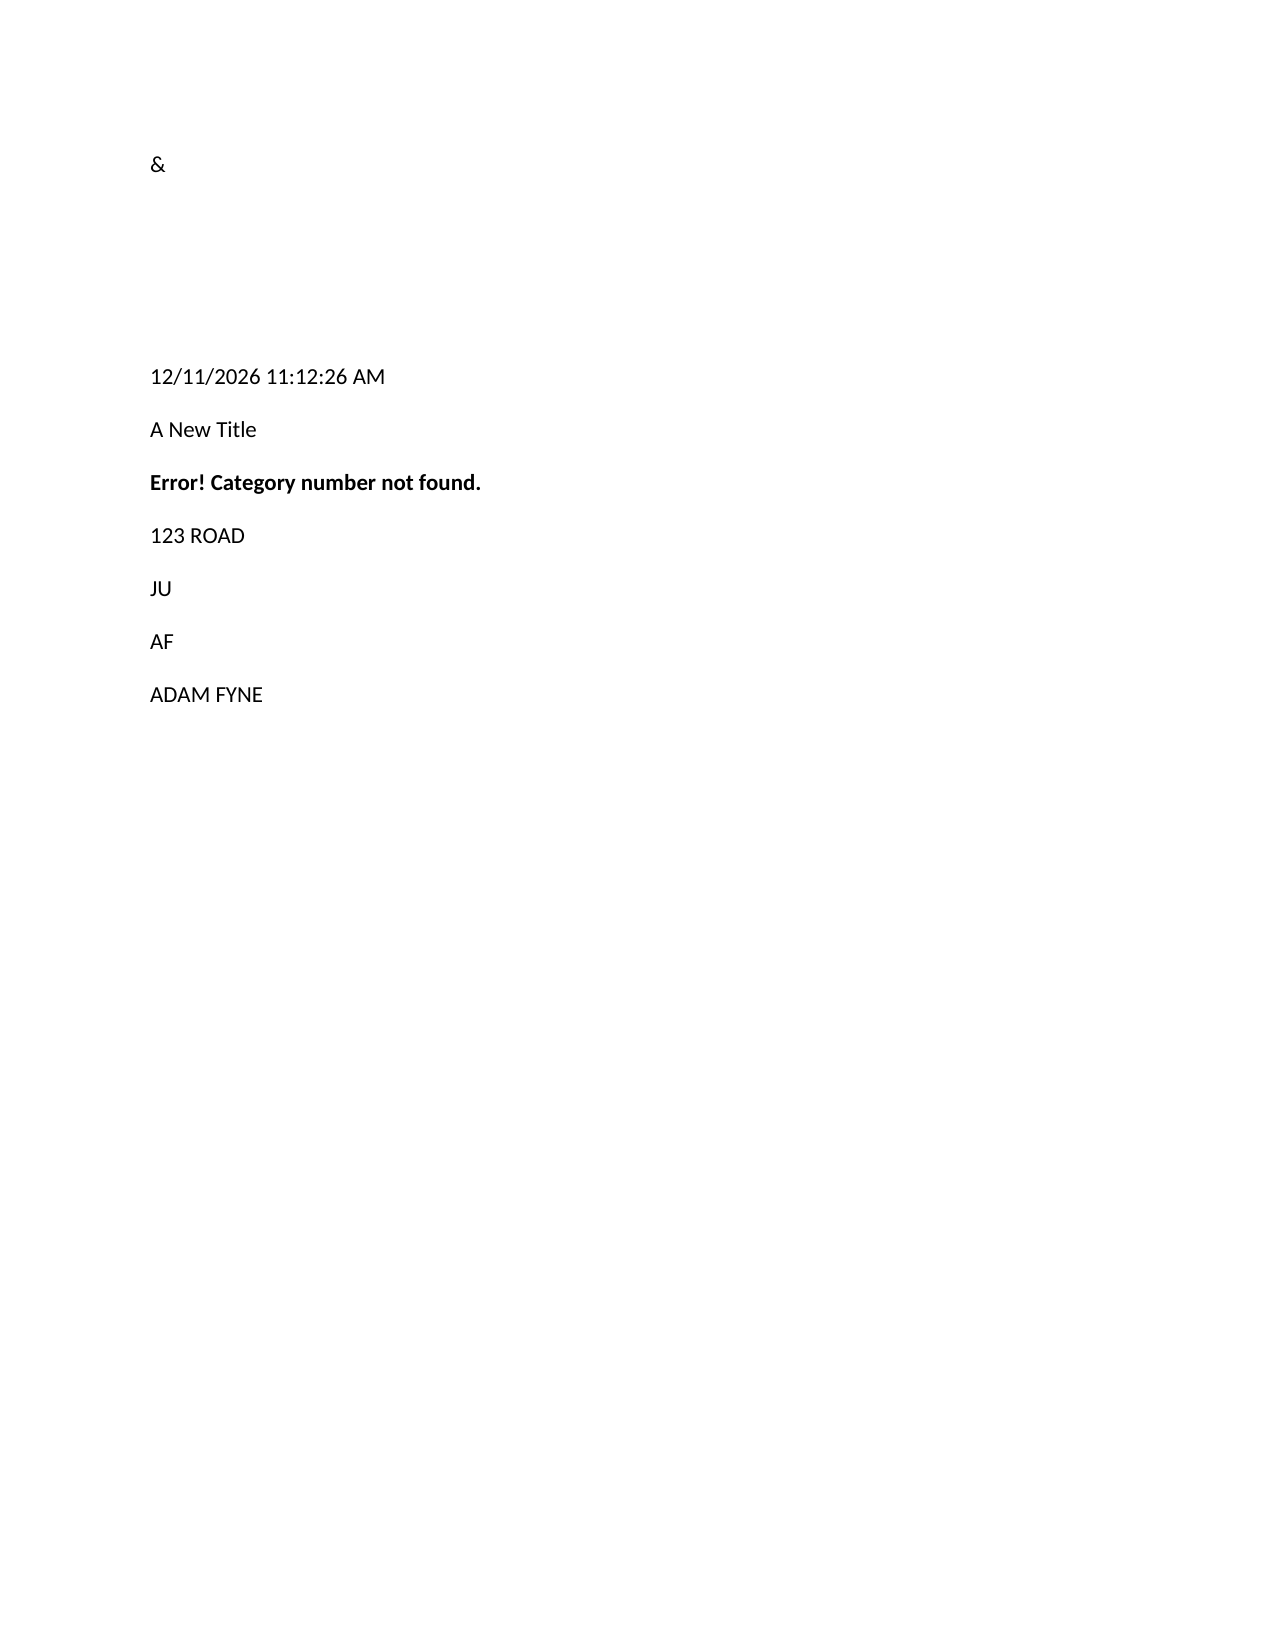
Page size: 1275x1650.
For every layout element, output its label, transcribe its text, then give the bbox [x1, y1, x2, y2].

text ADAM FYNE [150, 680, 1125, 708]
text AF [150, 627, 1125, 655]
text 123 ROAD [150, 521, 1125, 549]
text JU [150, 574, 1125, 602]
text Error! Category number not found. [150, 468, 1125, 496]
text A New Title [150, 415, 1125, 443]
text 13/01/2025 10:05:07 AM [150, 362, 1125, 390]
